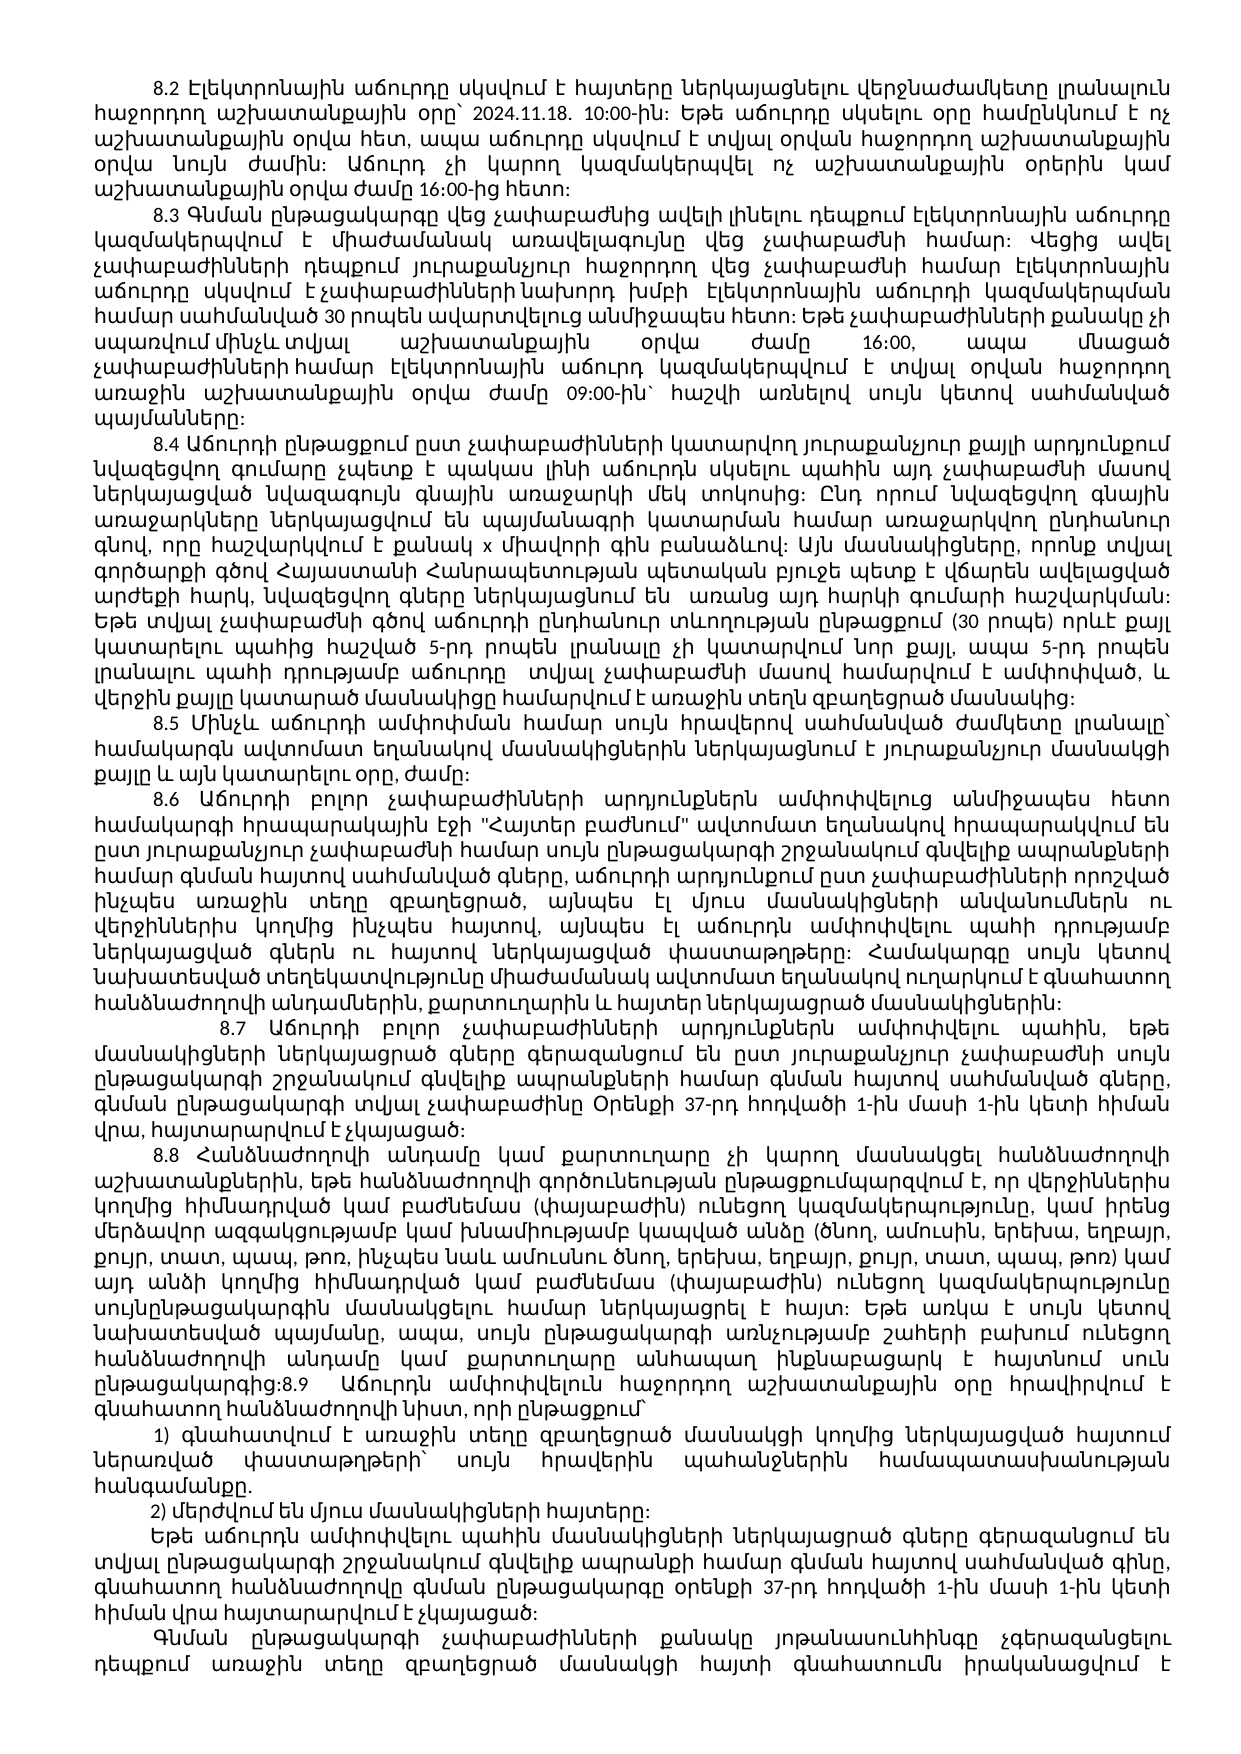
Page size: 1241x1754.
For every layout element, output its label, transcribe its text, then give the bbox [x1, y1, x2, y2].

text 8.2 Էլեկտրոնային աճուրդը սկսվում է հայտերը ներկայացնելու վերջնաժամկետը լրանալուն հաջորդող աշխատանքային օրը՝ 2024.11.18. 10:00 -ին: Եթե աճուրդը սկսելու օրը համընկնում է ոչ աշխատանքային օրվա հետ, ապա աճուրդը սկսվում է տվյալ օրվան հաջորդող աշխատանքային օրվա նույն ժամին: Աճուրդ չի կարող կազմակերպվել ոչ աշխատանքային օրերին կամ աշխատանքային օրվա ժամը 16։00-ից հետո: [94, 75, 1171, 202]
text 8.4 Աճուրդի ընթացքում ըստ չափաբաժինների կատարվող յուրաքանչյուր քայլի արդյունքում նվազեցվող գումարը չպետք է պակաս լինի աճուրդն սկսելու պահին այդ չափաբաժնի մասով ներկայացված նվազագույն գնային առաջարկի մեկ տոկոսից: Ընդ որում նվազեցվող գնային առաջարկները ներկայացվում են պայմանագրի կատարման համար առաջարկվող ընդհանուր գնով, որը հաշվարկվում է քանակ x միավորի գին բանաձևով: Այն մասնակիցները, որոնք տվյալ գործարքի գծով Հայաստանի Հանրապետության պետական բյուջե պետք է վճարեն ավելացված արժեքի հարկ, նվազեցվող գները ներկայացնում են առանց այդ հարկի գումարի հաշվարկման: Եթե տվյալ չափաբաժնի գծով աճուրդի ընդհանուր տևողության ընթացքում (30 րոպե) որևէ քայլ կատարելու պահից հաշված 5-րդ րոպեն լրանալը չի կատարվում նոր քայլ, ապա 5-րդ րոպեն լրանալու պահի դրությամբ աճուրդը տվյալ չափաբաժնի մասով համարվում է ամփոփված, և վերջին քայլը կատարած մասնակիցը համարվում է առաջին տեղն զբաղեցրած մասնակից: [94, 431, 1171, 710]
text Եթե աճուրդն ամփոփվելու պահին մասնակիցների ներկայացրած գները գերազանցում են տվյալ ընթացակարգի շրջանակում գնվելիք ապրանքի համար գնման հայտով սահմանված գինը, գնահատող հանձնաժողովը գնման ընթացակարգը օրենքի 37-րդ հոդվածի 1-ին մասի 1-ին կետի հիման վրա հայտարարվում է չկայացած: [94, 1524, 1171, 1625]
text 1) գնահատվում է առաջին տեղը զբաղեցրած մասնակցի կողմից ներկայացված հայտում ներառված փաստաթղթերի՝ սույն հրավերին պահանջներին համապատասխանության հանգամանքը. [94, 1422, 1171, 1498]
text 8.8 Հանձնաժողովի անդամը կամ քարտուղարը չի կարող մասնակցել հանձնաժողովի աշխատանքներին, եթե հանձնաժողովի գործունեության ընթացքումպարզվում է, որ վերջիններիս կողմից հիմնադրված կամ բաժնեմաս (փայաբաժին) ունեցող կազմակերպությունը, կամ իրենց մերձավոր ազգակցությամբ կամ խնամիությամբ կապված անձը (ծնող, ամուսին, երեխա, եղբայր, քույր, տատ, պապ, թոռ, ինչպես նաև ամուսնու ծնող, երեխա, եղբայր, քույր, տատ, պապ, թոռ) կամ այդ անձի կողմից հիմնադրված կամ բաժնեմաս (փայաբաժին) ունեցող կազմակերպությունը սույնընթացակարգին մասնակցելու համար ներկայացրել է հայտ: Եթե առկա է սույն կետով նախատեսված պայմանը, ապա, սույն ընթացակարգի առնչությամբ շահերի բախում ունեցող հանձնաժողովի անդամը կամ քարտուղարը անհապաղ ինքնաբացարկ է հայտնում սուն ընթացակարգից:8.9 Աճուրդն ամփոփվելուն հաջորդող աշխատանքային օրը հրավիրվում է գնահատող հանձնաժողովի նիստ, որի ընթացքում՝ [94, 1142, 1171, 1422]
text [94, 1625, 1171, 1676]
text 8.5 Մինչև աճուրդի ամփոփման համար սույն հրավերով սահմանված ժամկետը լրանալը՝ համակարգն ավտոմատ եղանակով մասնակիցներին ներկայացնում է յուրաքանչյուր մասնակցի քայլը և այն կատարելու օրը, ժամը: [94, 710, 1171, 787]
text 8.7 Աճուրդի բոլոր չափաբաժինների արդյունքներն ամփոփվելու պահին, եթե մասնակիցների ներկայացրած գները գերազանցում են ըստ յուրաքանչյուր չափաբաժնի սույն ընթացակարգի շրջանակում գնվելիք ապրանքների համար գնման հայտով սահմանված գները, գնման ընթացակարգի տվյալ չափաբաժինը Օրենքի 37-րդ հոդվածի 1-ին մասի 1-ին կետի հիման վրա, հայտարարվում է չկայացած: [94, 1015, 1171, 1142]
text 8.6 Աճուրդի բոլոր չափաբաժինների արդյունքներն ամփոփվելուց անմիջապես հետո համակարգի հրապարակային էջի "Հայտեր բաժնում" ավտոմատ եղանակով հրապարակվում են ըստ յուրաքանչյուր չափաբաժնի համար սույն ընթացակարգի շրջանակում գնվելիք ապրանքների համար գնման հայտով սահմանված գները, աճուրդի արդյունքում ըստ չափաբաժինների որոշված ինչպես առաջին տեղը զբաղեցրած, այնպես էլ մյուս մասնակիցների անվանումներն ու վերջիններիս կողմից ինչպես հայտով, այնպես էլ աճուրդն ամփոփվելու պահի դրությամբ ներկայացված գներն ու հայտով ներկայացված փաստաթղթերը: Համակարգը սույն կետով նախատեսված տեղեկատվությունը միաժամանակ ավտոմատ եղանակով ուղարկում է գնահատող հանձնաժողովի անդամներին, քարտուղարին և հայտեր ներկայացրած մասնակիցներին: [94, 787, 1171, 1015]
text 8.3 Գնման ընթացակարգը վեց չափաբաժնից ավելի լինելու դեպքում էլեկտրոնային աճուրդը կազմակերպվում է միաժամանակ առավելագույնը վեց չափաբաժնի համար: Վեցից ավել չափաբաժինների դեպքում յուրաքանչյուր հաջորդող վեց չափաբաժնի համար էլեկտրոնային աճուրդը սկսվում է չափաբաժինների նախորդ խմբի էլեկտրոնային աճուրդի կազմակերպման համար սահմանված 30 րոպեն ավարտվելուց անմիջապես հետո: Եթե չափաբաժինների քանակը չի սպառվում մինչև տվյալ աշխատանքային օրվա ժամը 16։00, ապա մնացած չափաբաժինների համար էլեկտրոնային աճուրդ կազմակերպվում է տվյալ օրվան հաջորդող առաջին աշխատանքային օրվա ժամը 09:00-ին` հաշվի առնելով սույն կետով սահմանված պայմանները: [94, 202, 1171, 431]
text 2) մերժվում են մյուս մասնակիցների հայտերը: [94, 1498, 1171, 1524]
